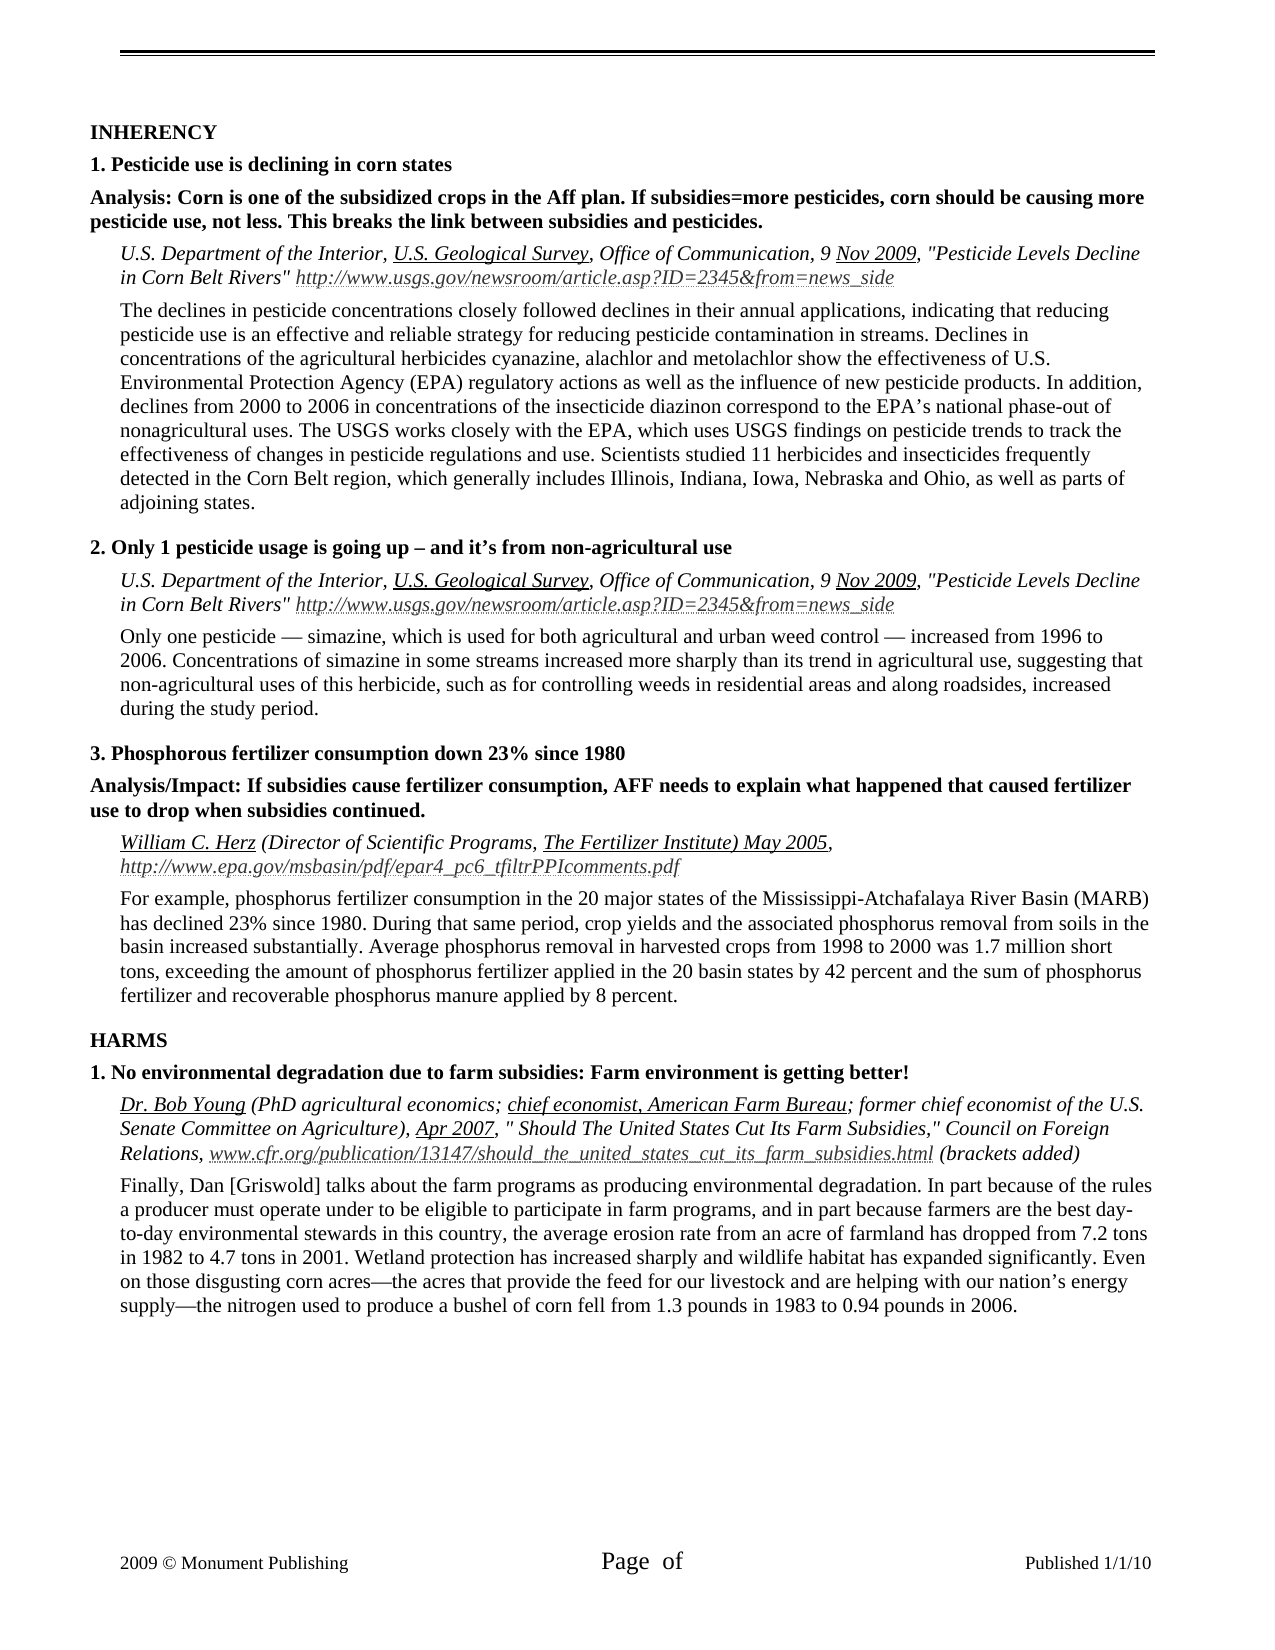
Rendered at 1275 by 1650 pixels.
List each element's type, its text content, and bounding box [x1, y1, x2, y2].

text U.S. Department of the Interior, U.S. Geological Survey, Office of Communication, 9 Nov 2009, "Pesticide Levels Decline in Corn Belt Rivers" http://www.usgs.gov/newsroom/article.asp?ID=2345&from=news_side [120, 241, 1155, 289]
text 1. Pesticide use is declining in corn states [90, 152, 1155, 176]
text William C. Herz (Director of Scientific Programs, The Fertilizer Institute) May 2005, http://www.epa.gov/msbasin/pdf/epar4_pc6_tfiltrPPIcomments.pdf [120, 830, 1155, 878]
text Dr. Bob Young (PhD agricultural economics; chief economist, American Farm Bureau; former chief economist of the U.S. Senate Committee on Agriculture), Apr 2007, " Should The United States Cut Its Farm Subsidies," Council on Foreign Relations, www.cfr.org/publication/13147/should_the_united_states_cut_its_farm_subsidies.html (brackets added) [120, 1092, 1155, 1164]
text INHERENCY [90, 120, 1155, 144]
text U.S. Department of the Interior, U.S. Geological Survey, Office of Communication, 9 Nov 2009, "Pesticide Levels Decline in Corn Belt Rivers" http://www.usgs.gov/newsroom/article.asp?ID=2345&from=news_side [120, 567, 1155, 616]
text HARMS [90, 1027, 1155, 1052]
text Finally, Dan [Griswold] talks about the farm programs as producing environmental degradation. In part because of the rules a producer must operate under to be eligible to participate in farm programs, and in part because farmers are the best day-to-day environmental stewards in this country, the average erosion rate from an acre of farmland has dropped from 7.2 tons in 1982 to 4.7 tons in 2001. Wetland protection has increased sharply and wildlife habitat has expanded significantly. Even on those disgusting corn acres—the acres that provide the feed for our livestock and are helping with our nation’s energy supply—the nitrogen used to produce a bushel of corn fell from 1.3 pounds in 1983 to 0.94 pounds in 2006. [120, 1173, 1155, 1317]
text Analysis: Corn is one of the subsidized crops in the Aff plan. If subsidies=more pesticides, corn should be causing more pesticide use, not less. This breaks the link between subsidies and pesticides. [90, 185, 1155, 233]
text 1. No environmental degradation due to farm subsidies: Farm environment is getting better! [90, 1060, 1155, 1084]
text 3. Phosphorous fertilizer consumption down 23% since 1980 [90, 741, 1155, 765]
text For example, phosphorus fertilizer consumption in the 20 major states of the Mississippi-Atchafalaya River Basin (MARB) has declined 23% since 1980. During that same period, crop yields and the associated phosphorus removal from soils in the basin increased substantially. Average phosphorus removal in harvested crops from 1998 to 2000 was 1.7 million short tons, exceeding the amount of phosphorus fertilizer applied in the 20 basin states by 42 percent and the sum of phosphorus fertilizer and recoverable phosphorus manure applied by 8 percent. [120, 886, 1155, 1007]
text Only one pesticide — simazine, which is used for both agricultural and urban weed control — increased from 1996 to 2006. Concentrations of simazine in some streams increased more sharply than its trend in agricultural use, suggesting that non-agricultural uses of this herbicide, such as for controlling weeds in residential areas and along roadsides, increased during the study period. [120, 624, 1155, 720]
text The declines in pesticide concentrations closely followed declines in their annual applications, indicating that reducing pesticide use is an effective and reliable strategy for reducing pesticide contamination in streams. Declines in concentrations of the agricultural herbicides cyanazine, alachlor and metolachlor show the effectiveness of U.S. Environmental Protection Agency (EPA) regulatory actions as well as the influence of new pesticide products. In addition, declines from 2000 to 2006 in concentrations of the insecticide diazinon correspond to the EPA’s national phase-out of nonagricultural uses. The USGS works closely with the EPA, which uses USGS findings on pesticide trends to track the effectiveness of changes in pesticide regulations and use. Scientists studied 11 herbicides and insecticides frequently detected in the Corn Belt region, which generally includes Illinois, Indiana, Iowa, Nebraska and Ohio, as well as parts of adjoining states. [120, 298, 1155, 514]
text 2. Only 1 pesticide usage is going up – and it’s from non-agricultural use [90, 535, 1155, 559]
text Analysis/Impact: If subsidies cause fertilizer consumption, AFF needs to explain what happened that caused fertilizer use to drop when subsidies continued. [90, 773, 1155, 822]
